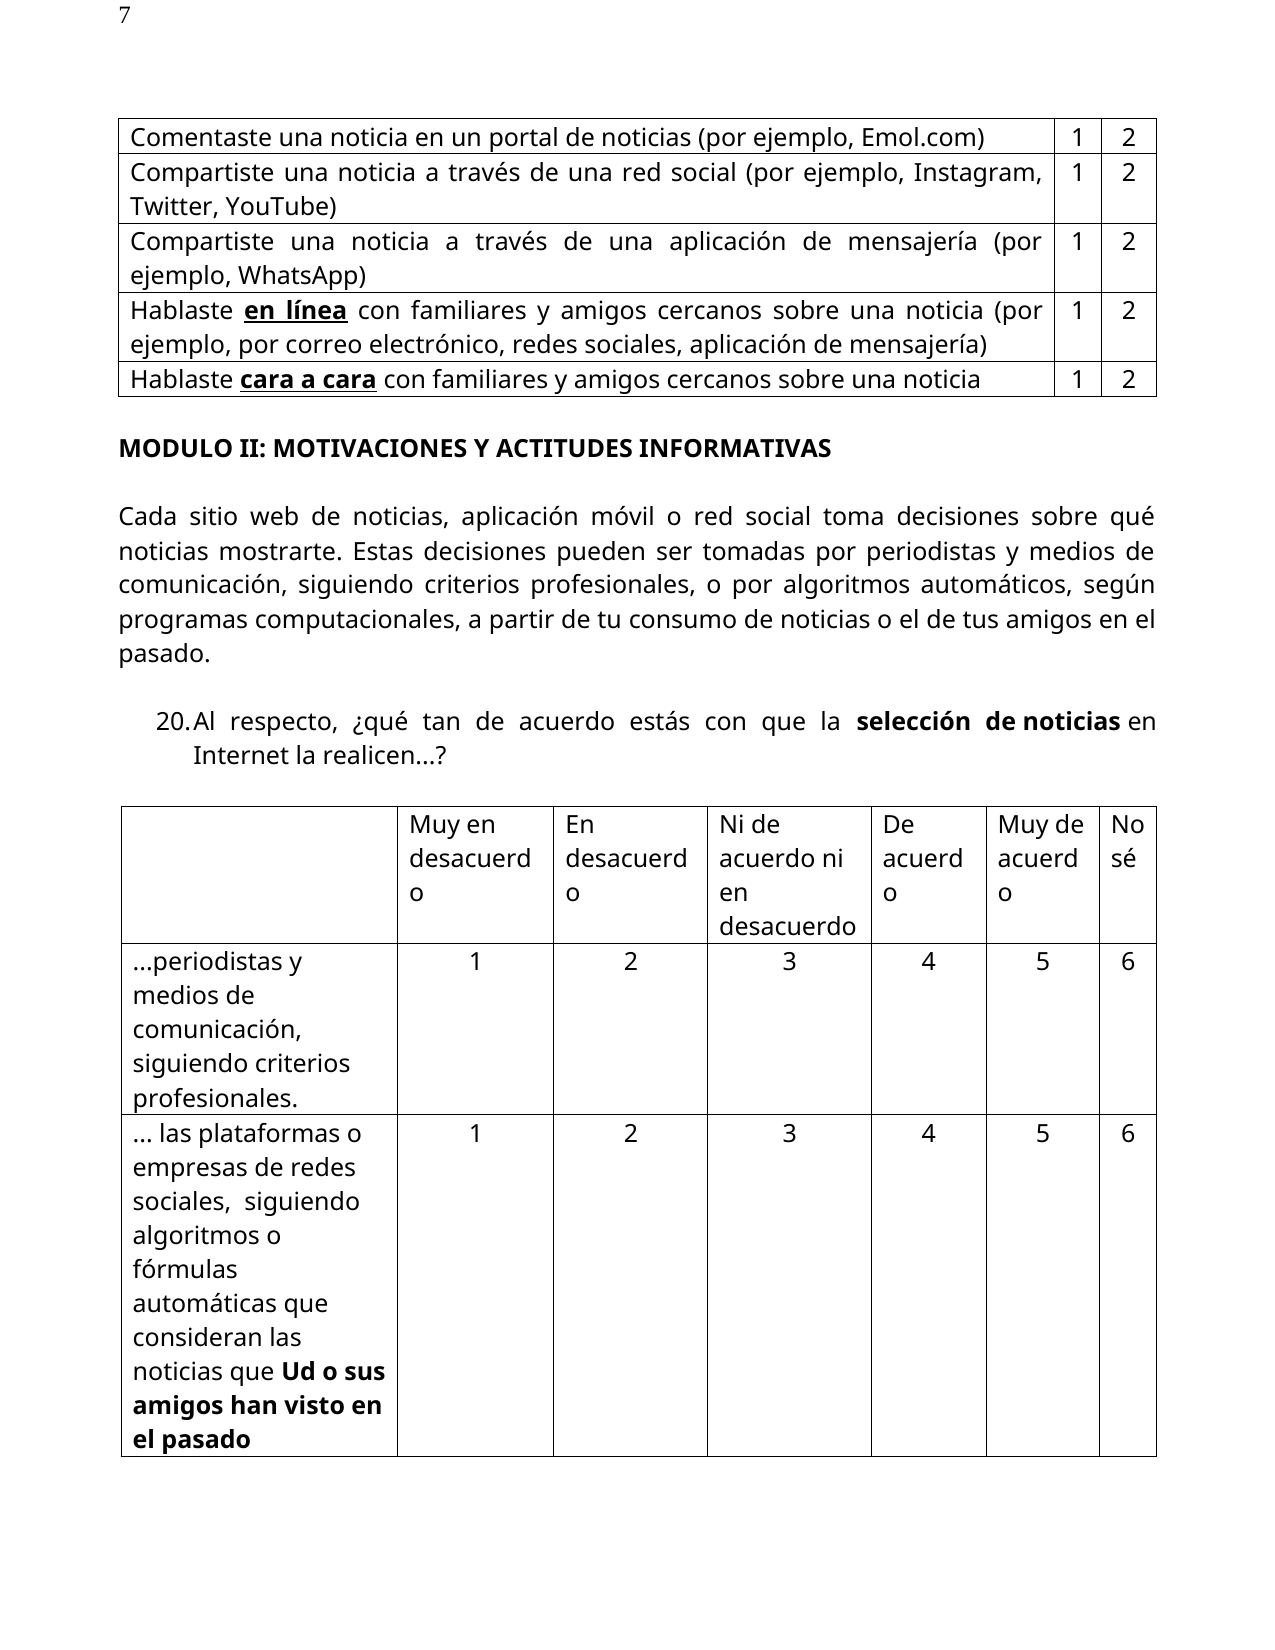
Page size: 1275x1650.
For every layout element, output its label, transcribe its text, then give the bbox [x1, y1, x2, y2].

table_cell 2 [554, 1115, 707, 1456]
table_cell 2 [1102, 119, 1156, 153]
table_cell 1 [1055, 293, 1101, 361]
table_cell 2 [1102, 154, 1156, 222]
table_cell 6 [1100, 944, 1156, 1114]
table_cell Comentaste una noticia en un portal de noticias (por ejemplo, Emol.com) [119, 119, 1054, 153]
table_cell 1 [1055, 154, 1101, 222]
table_cell 2 [554, 944, 707, 1114]
table_cell 5 [987, 1115, 1099, 1456]
table_cell 1 [398, 944, 553, 1114]
text Cada sitio web de noticias, aplicación móvil o red social toma decisiones sobre qué noticias mostrarte. Estas decisiones pueden ser tomadas por periodistas y medios de comunicación, siguiendo criterios profesionales, o por algoritmos automáticos, según programas computacionales, a partir de tu consumo de noticias o el de tus amigos en el pasado. [118, 499, 1157, 669]
table_header Ni de acuerdo ni en desacuerdo [708, 807, 871, 943]
table_cell 1 [1055, 224, 1101, 292]
table_cell Hablaste cara a cara con familiares y amigos cercanos sobre una noticia [119, 362, 1054, 396]
table_cell 2 [1102, 362, 1156, 396]
table_header Muy en desacuerdo [398, 807, 553, 943]
table_cell Compartiste una noticia a través de una aplicación de mensajería (por ejemplo, WhatsApp) [119, 224, 1054, 292]
table_cell 4 [872, 944, 986, 1114]
table_header [122, 807, 397, 943]
table_header Muy de acuerdo [987, 807, 1099, 943]
table_cell ...periodistas y medios de comunicación, siguiendo criterios profesionales. [122, 944, 397, 1114]
table_cell 3 [708, 944, 871, 1114]
table_cell 6 [1100, 1115, 1156, 1456]
table_header De acuerdo [872, 807, 986, 943]
table_cell Hablaste en línea con familiares y amigos cercanos sobre una noticia (por ejemplo, por correo electrónico, redes sociales, aplicación de mensajería) [119, 293, 1054, 361]
table_cell 4 [872, 1115, 986, 1456]
table_cell 1 [398, 1115, 553, 1456]
table_cell 2 [1102, 293, 1156, 361]
table_cell 3 [708, 1115, 871, 1456]
text MODULO II: MOTIVACIONES Y ACTITUDES INFORMATIVAS [118, 431, 1157, 465]
table_header No sé [1100, 807, 1156, 943]
table_cell Compartiste una noticia a través de una red social (por ejemplo, Instagram, Twitter, YouTube) [119, 154, 1054, 222]
table_header En desacuerdo [554, 807, 707, 943]
table_cell 2 [1102, 224, 1156, 292]
table_cell 1 [1055, 362, 1101, 396]
list Al respecto, ¿qué tan de acuerdo estás con que la selección de noticias en Internet la realicen...? [156, 703, 1157, 772]
table_cell 5 [987, 944, 1099, 1114]
table_cell ... las plataformas o empresas de redes sociales, siguiendo algoritmos o fórmulas automáticas que consideran las noticias que Ud o sus amigos han visto en el pasado [122, 1115, 397, 1456]
table_cell 1 [1055, 119, 1101, 153]
